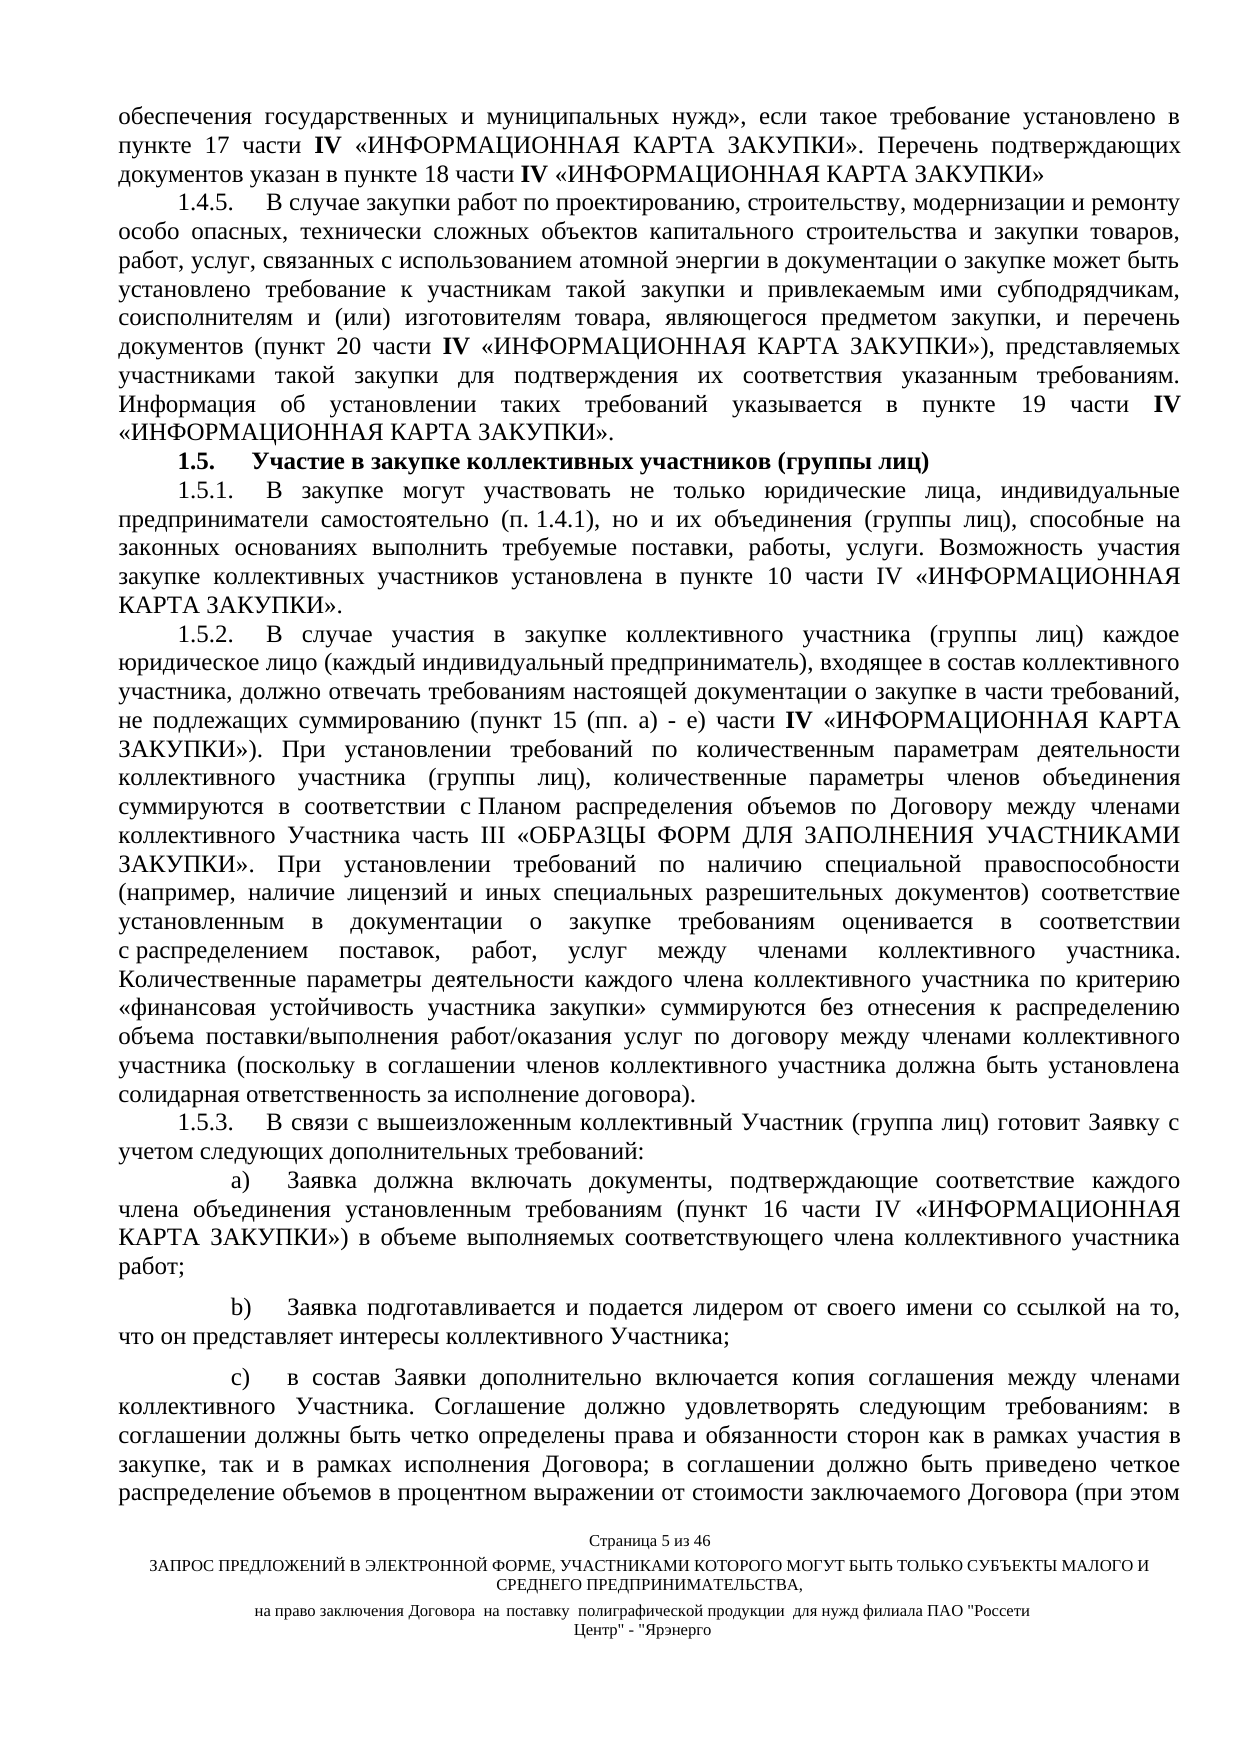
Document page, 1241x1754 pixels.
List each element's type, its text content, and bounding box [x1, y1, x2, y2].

list Заявка подготавливается и подается лидером от своего имени со ссылкой на то, что он представляет интересы коллективного Участника; [118, 1292, 1181, 1350]
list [118, 1362, 1181, 1506]
subtitle В случае участия в закупке коллективного участника (группы лиц) каждое юридическое лицо (каждый индивидуальный предприниматель), входящее в состав коллективного участника, должно отвечать требованиям настоящей документации о закупке в части требований, не подлежащих суммированию (пункт 15 (пп. а) - е) части IV «ИНФОРМАЦИОННАЯ КАРТА ЗАКУПКИ»). При установлении требований по количественным параметрам деятельности коллективного участника (группы лиц), количественные параметры членов объединения суммируются в соответствии с Планом распределения объемов по Договору между членами коллективного Участника часть III «ОБРАЗЦЫ ФОРМ ДЛЯ ЗАПОЛНЕНИЯ УЧАСТНИКАМИ ЗАКУПКИ». При установлении требований по наличию специальной правоспособности (например, наличие лицензий и иных специальных разрешительных документов) соответствие установленным в документации о закупке требованиям оценивается в соответствии с распределением поставок, работ, услуг между членами коллективного участника. Количественные параметры деятельности каждого члена коллективного участника по критерию «финансовая устойчивость участника закупки» суммируются без отнесения к распределению объема поставки/выполнения работ/оказания услуг по договору между членами коллективного участника (поскольку в соглашении членов коллективного участника должна быть установлена солидарная ответственность за исполнение договора). [118, 619, 1181, 1107]
subtitle В случае закупки работ по проектированию, строительству, модернизации и ремонту особо опасных, технически сложных объектов капитального строительства и закупки товаров, работ, услуг, связанных с использованием атомной энергии в документации о закупке может быть установлено требование к участникам такой закупки и привлекаемым ими субподрядчикам, соисполнителям и (или) изготовителям товара, являющегося предметом закупки, и перечень документов (пункт 20 части IV «ИНФОРМАЦИОННАЯ КАРТА ЗАКУПКИ»), представляемых участниками такой закупки для подтверждения их соответствия указанным требованиям. Информация об установлении таких требований указывается в пункте 19 части IV «ИНФОРМАЦИОННАЯ КАРТА ЗАКУПКИ». [118, 187, 1181, 446]
subtitle Участие в закупке коллективных участников (группы лиц) [118, 446, 1181, 475]
subtitle В связи с вышеизложенным коллективный Участник (группа лиц) готовит Заявку с учетом следующих дополнительных требований: [118, 1107, 1181, 1165]
subtitle В закупке могут участвовать не только юридические лица, индивидуальные предприниматели самостоятельно (п. 1.4.1), но и их объединения (группы лиц), способные на законных основаниях выполнить требуемые поставки, работы, услуги. Возможность участия закупке коллективных участников установлена в пункте 10 части IV «ИНФОРМАЦИОННАЯ КАРТА ЗАКУПКИ». [118, 475, 1181, 619]
list Заявка должна включать документы, подтверждающие соответствие каждого члена объединения установленным требованиям (пункт 16 части IV «ИНФОРМАЦИОННАЯ КАРТА ЗАКУПКИ») в объеме выполняемых соответствующего члена коллективного участника работ; [118, 1165, 1181, 1280]
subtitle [118, 101, 1181, 187]
